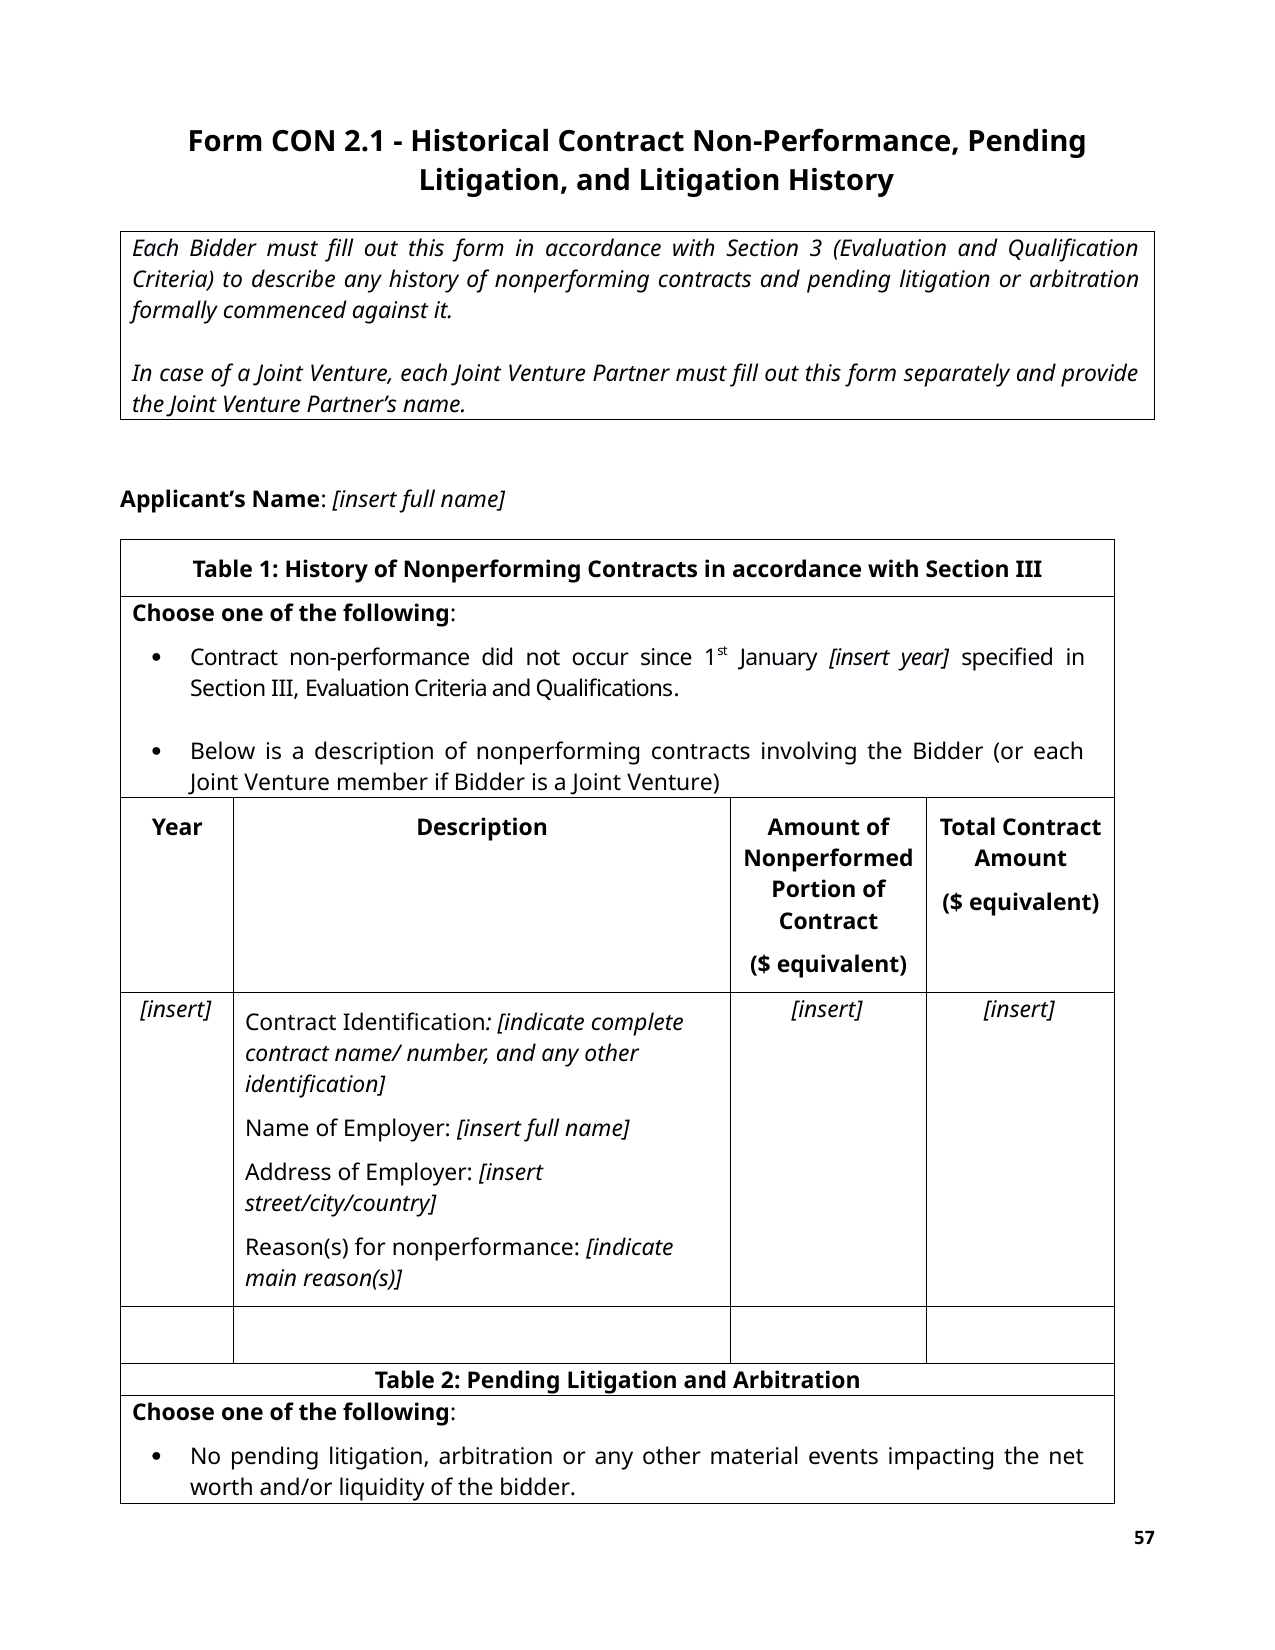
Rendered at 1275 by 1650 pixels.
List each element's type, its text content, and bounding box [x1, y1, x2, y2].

text Applicant’s Name: [insert full name] [120, 483, 1155, 514]
table_cell Amount of Nonperformed Portion of Contract ($ equivalent) [731, 798, 926, 992]
table_cell [234, 1307, 730, 1363]
table_cell Table 2: Pending Litigation and Arbitration [121, 1364, 1114, 1395]
table_cell Total Contract Amount ($ equivalent) [927, 798, 1114, 992]
table_cell Contract Identification: [indicate complete contract name/ number, and any other identification] Name of Employer: [insert full name] Address of Employer: [insert street/city/country] Reason(s) for nonperformance: [indicate main reason(s)] [234, 993, 730, 1306]
table_cell Choose one of the following: Contract non-performance did not occur since 1st January [insert year] specified in Section III, Evaluation Criteria and Qualifications. Below is a description of nonperforming contracts involving the Bidder (or each Joint Venture member if Bidder is a Joint Venture) [121, 597, 1114, 797]
table_cell [insert] [927, 993, 1114, 1306]
table_header Each Bidder must fill out this form in accordance with Section 3 (Evaluation and Qualification Criteria) to describe any history of nonperforming contracts and pending litigation or arbitration formally commenced against it. In case of a Joint Venture, each Joint Venture Partner must fill out this form separately and provide the Joint Venture Partner’s name. [121, 232, 1154, 419]
table_cell [731, 1307, 926, 1363]
table_cell [insert] [121, 993, 233, 1306]
table_cell [121, 1307, 233, 1363]
table_cell Description [234, 798, 730, 992]
table_cell Year [121, 798, 233, 992]
subtitle Form CON 2.1 - Historical Contract Non-Performance, Pending Litigation, and Litigation History [120, 120, 1155, 199]
table_header Table 1: History of Nonperforming Contracts in accordance with Section III [121, 540, 1114, 596]
table_cell [927, 1307, 1114, 1363]
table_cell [121, 1396, 1114, 1502]
table_cell [insert] [731, 993, 926, 1306]
